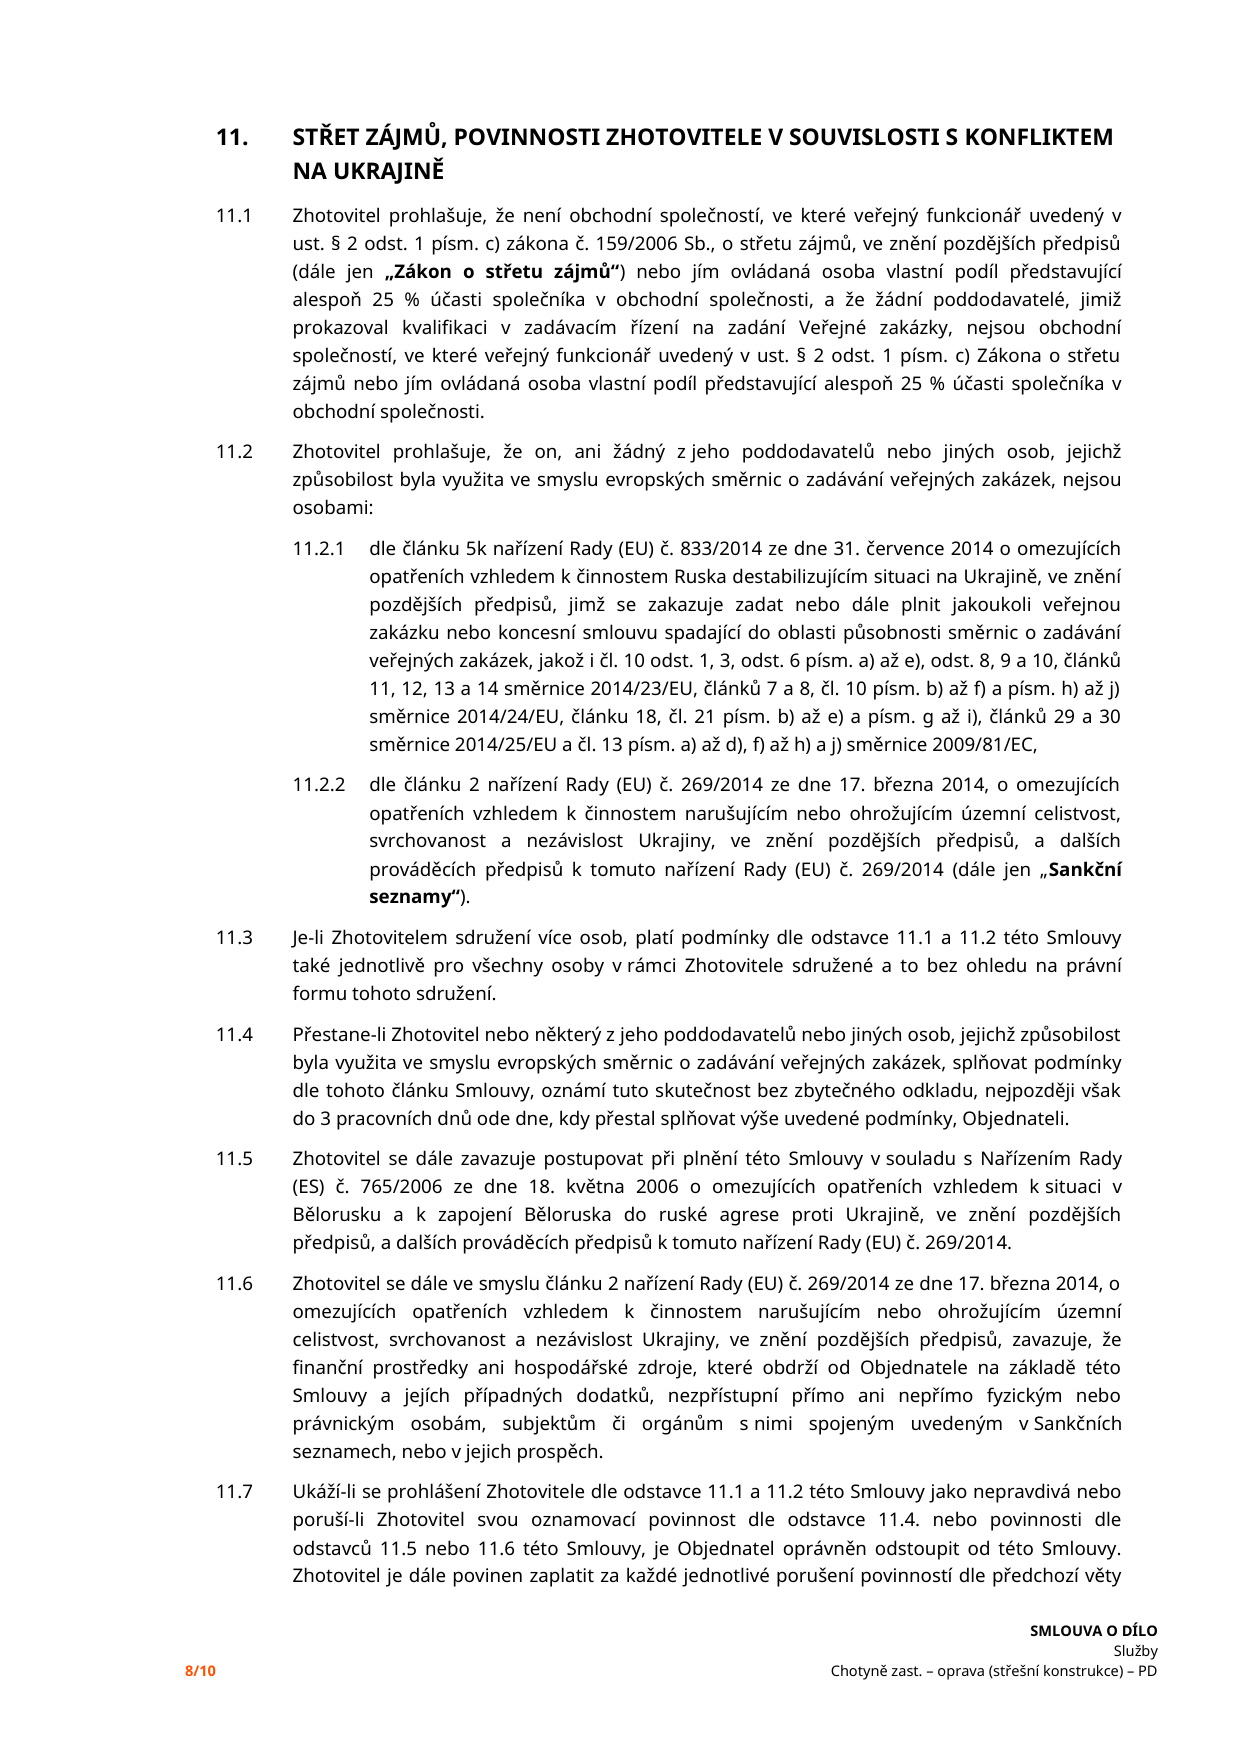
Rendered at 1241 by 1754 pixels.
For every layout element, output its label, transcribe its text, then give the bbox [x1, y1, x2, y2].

text Přestane-li Zhotovitel nebo některý z jeho poddodavatelů nebo jiných osob, jejichž způsobilost byla využita ve smyslu evropských směrnic o zadávání veřejných zakázek, splňovat podmínky dle tohoto článku Smlouvy, oznámí tuto skutečnost bez zbytečného odkladu, nejpozději však do 3 pracovních dnů ode dne, kdy přestal splňovat výše uvedené podmínky, Objednateli. [216, 1021, 1122, 1131]
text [216, 1479, 1122, 1588]
text dle článku 2 nařízení Rady (EU) č. 269/2014 ze dne 17. března 2014, o omezujících opatřeních vzhledem k činnostem narušujícím nebo ohrožujícím územní celistvost, svrchovanost a nezávislost Ukrajiny, ve znění pozdějších předpisů, a dalších prováděcích předpisů k tomuto nařízení Rady (EU) č. 269/2014 (dále jen „Sankční seznamy“). [292, 772, 1122, 909]
text Zhotovitel se dále zavazuje postupovat při plnění této Smlouvy v souladu s Nařízením Rady (ES) č. 765/2006 ze dne 18. května 2006 o omezujících opatřeních vzhledem k situaci v Bělorusku a k zapojení Běloruska do ruské agrese proti Ukrajině, ve znění pozdějších předpisů, a dalších prováděcích předpisů k tomuto nařízení Rady (EU) č. 269/2014. [216, 1146, 1122, 1255]
text Zhotovitel prohlašuje, že on, ani žádný z jeho poddodavatelů nebo jiných osob, jejichž způsobilost byla využita ve smyslu evropských směrnic o zadávání veřejných zakázek, nejsou osobami: [216, 438, 1122, 520]
text Střet zájmů, povinnosti Zhotovitele v souvislosti s konfliktem na Ukrajině [216, 121, 1122, 186]
text Zhotovitel prohlašuje, že není obchodní společností, ve které veřejný funkcionář uvedený v ust. § 2 odst. 1 písm. c) zákona č. 159/2006 Sb., o střetu zájmů, ve znění pozdějších předpisů (dále jen „Zákon o střetu zájmů“) nebo jím ovládaná osoba vlastní podíl představující alespoň 25 % účasti společníka v obchodní společnosti, a že žádní poddodavatelé, jimiž prokazoval kvalifikaci v zadávacím řízení na zadání Veřejné zakázky, nejsou obchodní společností, ve které veřejný funkcionář uvedený v ust. § 2 odst. 1 písm. c) Zákona o střetu zájmů nebo jím ovládaná osoba vlastní podíl představující alespoň 25 % účasti společníka v obchodní společnosti. [216, 202, 1122, 423]
text dle článku 5k nařízení Rady (EU) č. 833/2014 ze dne 31. července 2014 o omezujících opatřeních vzhledem k činnostem Ruska destabilizujícím situaci na Ukrajině, ve znění pozdějších předpisů, jimž se zakazuje zadat nebo dále plnit jakoukoli veřejnou zakázku nebo koncesní smlouvu spadající do oblasti působnosti směrnic o zadávání veřejných zakázek, jakož i čl. 10 odst. 1, 3, odst. 6 písm. a) až e), odst. 8, 9 a 10, článků 11, 12, 13 a 14 směrnice 2014/23/EU, článků 7 a 8, čl. 10 písm. b) až f) a písm. h) až j) směrnice 2014/24/EU, článku 18, čl. 21 písm. b) až e) a písm. g až i), článků 29 a 30 směrnice 2014/25/EU a čl. 13 písm. a) až d), f) až h) a j) směrnice 2009/81/EC, [292, 535, 1122, 757]
text Zhotovitel se dále ve smyslu článku 2 nařízení Rady (EU) č. 269/2014 ze dne 17. března 2014, o omezujících opatřeních vzhledem k činnostem narušujícím nebo ohrožujícím územní celistvost, svrchovanost a nezávislost Ukrajiny, ve znění pozdějších předpisů, zavazuje, že finanční prostředky ani hospodářské zdroje, které obdrží od Objednatele na základě této Smlouvy a jejích případných dodatků, nezpřístupní přímo ani nepřímo fyzickým nebo právnickým osobám, subjektům či orgánům s nimi spojeným uvedeným v Sankčních seznamech, nebo v jejich prospěch. [216, 1270, 1122, 1464]
text Je-li Zhotovitelem sdružení více osob, platí podmínky dle odstavce 11.1 a 11.2 této Smlouvy také jednotlivě pro všechny osoby v rámci Zhotovitele sdružené a to bez ohledu na právní formu tohoto sdružení. [216, 924, 1122, 1006]
